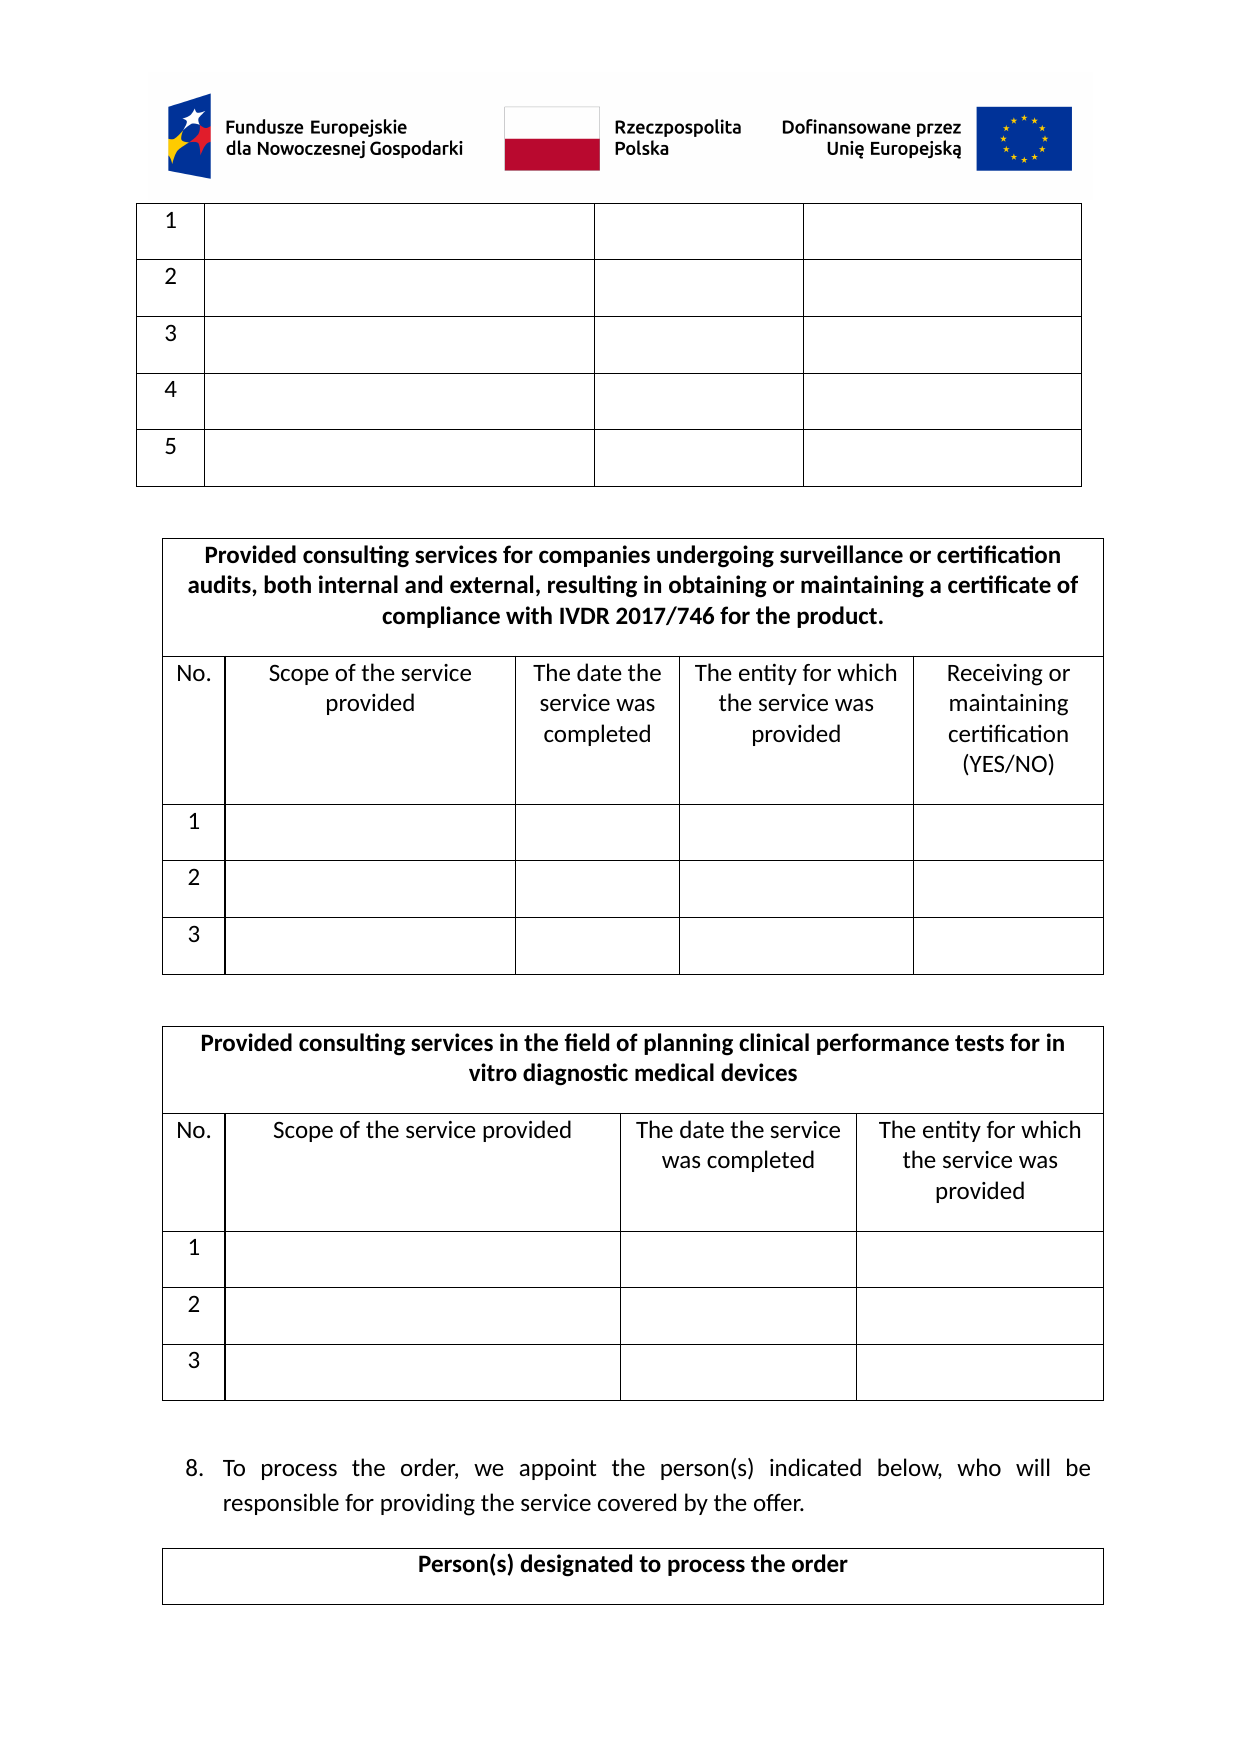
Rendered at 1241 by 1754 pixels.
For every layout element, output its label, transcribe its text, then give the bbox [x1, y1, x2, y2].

table_cell 3 [163, 918, 224, 973]
picture [147, 72, 1093, 200]
table_cell [595, 204, 803, 259]
table_cell Scope of the service provided [226, 1114, 620, 1231]
table_cell [226, 1232, 620, 1287]
table_cell [680, 861, 913, 917]
table_cell [205, 374, 594, 429]
table_cell [621, 1345, 856, 1400]
table_cell [205, 204, 594, 259]
table_cell Receiving or maintaining certification (YES/NO) [914, 657, 1103, 804]
table_cell No. [163, 657, 224, 804]
table_cell 1 [137, 204, 204, 259]
table_cell The date the service was completed [621, 1114, 856, 1231]
table_cell [595, 374, 803, 429]
table_cell [621, 1288, 856, 1344]
table_cell [595, 430, 803, 486]
table_cell [205, 260, 594, 316]
table_cell [226, 861, 515, 917]
table_cell The date the service was completed [516, 657, 679, 804]
table_cell 2 [163, 1288, 224, 1344]
table_cell 4 [137, 374, 204, 429]
table_cell 1 [163, 805, 224, 860]
table_cell No. [163, 1114, 224, 1231]
table_header Provided consulting services in the field of planning clinical performance tests for in vitro diagnostic medical devices [163, 1027, 1103, 1113]
table_cell [804, 260, 1081, 316]
table_cell [226, 1345, 620, 1400]
table_cell [857, 1345, 1103, 1400]
table_cell The entity for which the service was provided [680, 657, 913, 804]
table_cell [804, 317, 1081, 372]
table_cell 3 [137, 317, 204, 372]
table_cell [226, 805, 515, 860]
table_cell [680, 805, 913, 860]
table_cell [205, 317, 594, 372]
table_cell [205, 430, 594, 486]
table_cell [914, 805, 1103, 860]
table_header Provided consulting services for companies undergoing surveillance or certification audits, both internal and external, resulting in obtaining or maintaining a certificate of compliance with IVDR 2017/746 for the product. [163, 539, 1103, 656]
table_cell [595, 260, 803, 316]
table_cell [804, 430, 1081, 486]
table_cell [680, 918, 913, 973]
table_cell [804, 374, 1081, 429]
table_cell 5 [137, 430, 204, 486]
table_cell 3 [163, 1345, 224, 1400]
table_cell [804, 204, 1081, 259]
table_cell [226, 918, 515, 973]
table_cell 2 [163, 861, 224, 917]
list To process the order, we appoint the person(s) indicated below, who will be responsible for providing the service covered by the offer. [185, 1453, 1092, 1518]
table_cell Scope of the service provided [226, 657, 515, 804]
table_cell [516, 805, 679, 860]
table_cell [914, 918, 1103, 973]
table_cell 1 [163, 1232, 224, 1287]
table_cell [857, 1288, 1103, 1344]
table_cell The entity for which the service was provided [857, 1114, 1103, 1231]
table_header Person(s) designated to process the order [163, 1549, 1103, 1604]
table_cell [857, 1232, 1103, 1287]
table_cell [226, 1288, 620, 1344]
table_cell [516, 861, 679, 917]
table_cell 2 [137, 260, 204, 316]
table_cell [621, 1232, 856, 1287]
table_cell [914, 861, 1103, 917]
table_cell [516, 918, 679, 973]
table_cell [595, 317, 803, 372]
